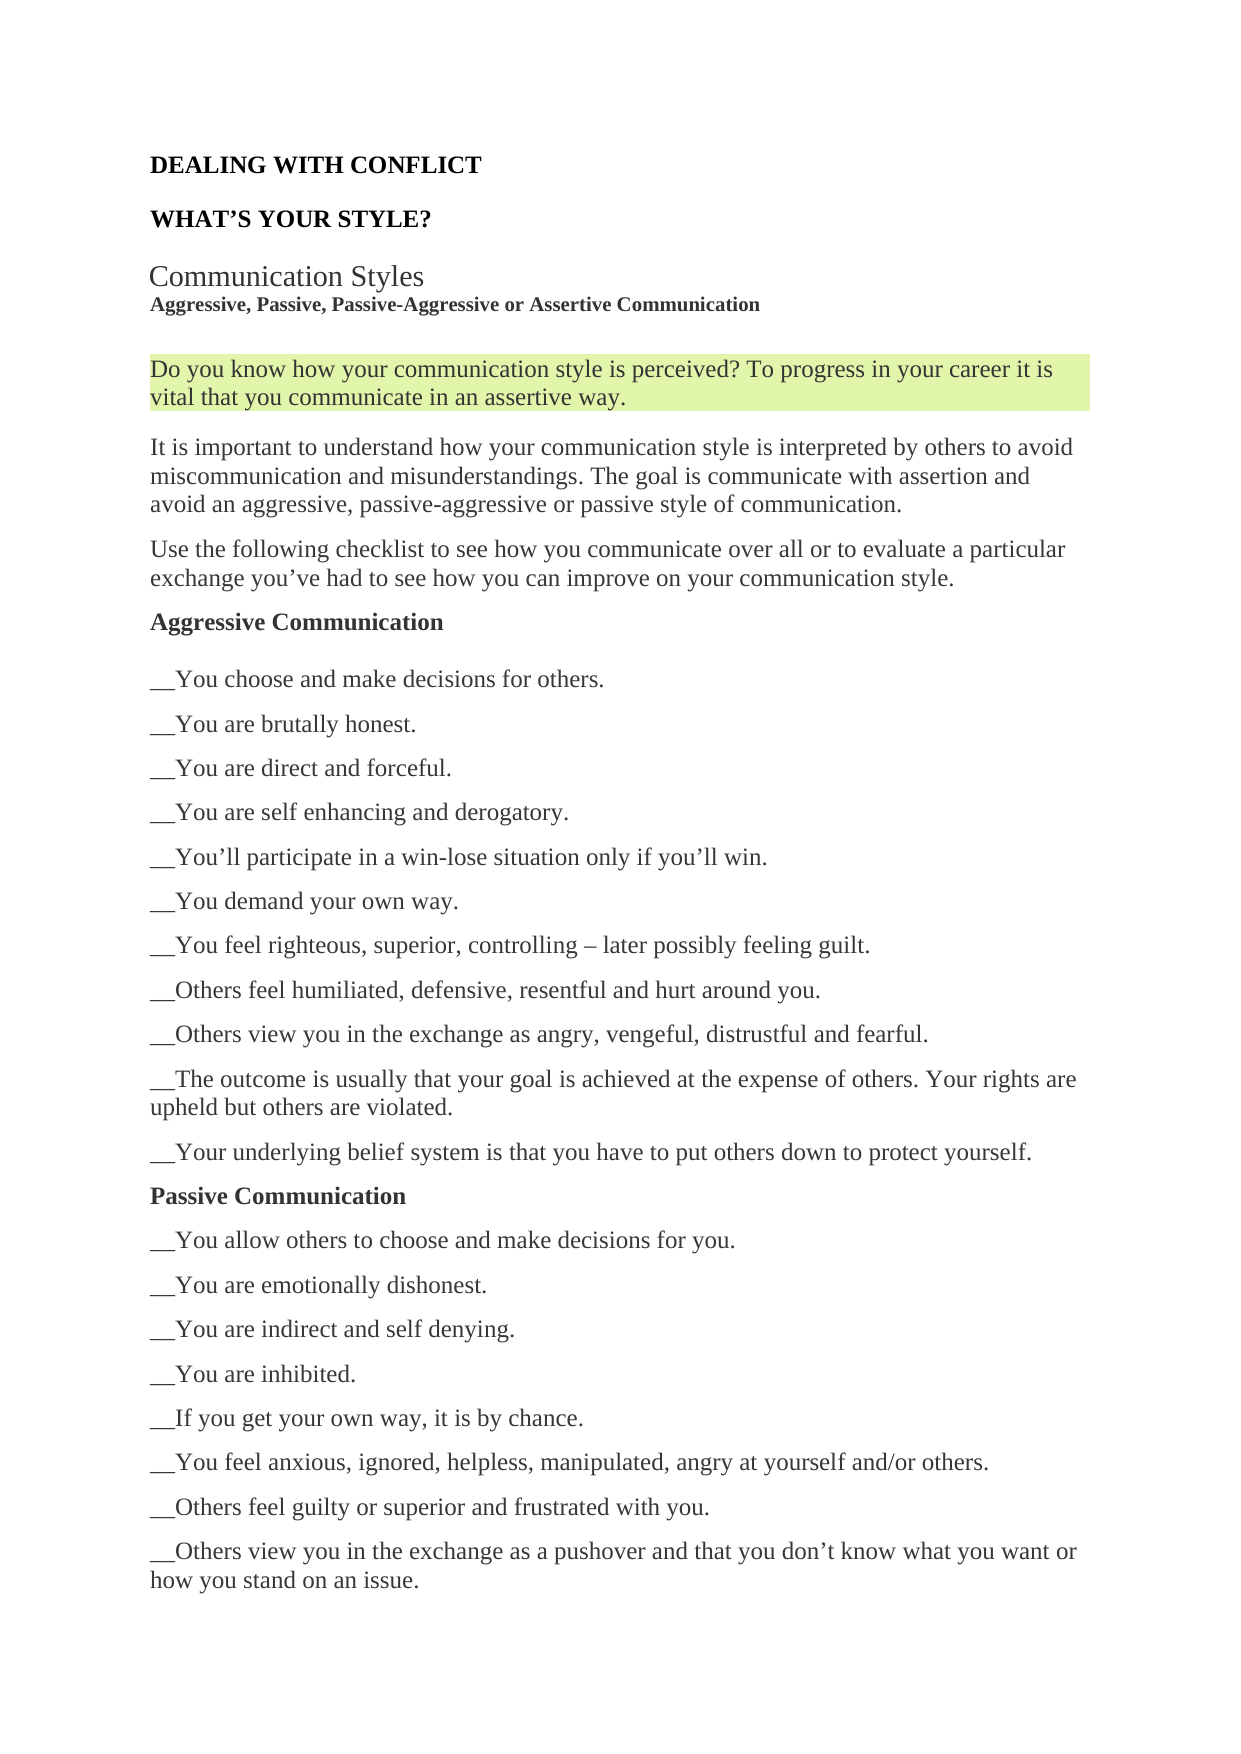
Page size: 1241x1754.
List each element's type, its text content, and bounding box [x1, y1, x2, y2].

text Passive Communication [150, 1181, 1090, 1210]
text Communication Styles [148, 258, 1090, 292]
text __Others feel guilty or superior and frustrated with you. [150, 1492, 1090, 1521]
text __Others view you in the exchange as a pushover and that you don’t know what you want or how you stand on an issue. [150, 1536, 1090, 1594]
text __You are self enhancing and derogatory. [150, 797, 1090, 826]
text __You feel anxious, ignored, helpless, manipulated, angry at yourself and/or others. [150, 1447, 1090, 1476]
text __You are indirect and self denying. [150, 1314, 1090, 1343]
text Aggressive, Passive, Passive-Aggressive or Assertive Communication [150, 292, 1090, 316]
text __Others feel humiliated, defensive, resentful and hurt around you. [150, 975, 1090, 1004]
text Aggressive Communication [150, 607, 1090, 636]
text __You demand your own way. [150, 886, 1090, 915]
text __You are direct and forceful. [150, 753, 1090, 782]
text __You’ll participate in a win-lose situation only if you’ll win. [150, 842, 1090, 871]
text Do you know how your communication style is perceived? To progress in your career it is vital that you communicate in an assertive way. [150, 354, 1090, 411]
text __You are brutally honest. [150, 709, 1090, 737]
text __You allow others to choose and make decisions for you. [150, 1226, 1090, 1254]
text __You feel righteous, superior, controlling – later possibly feeling guilt. [150, 931, 1090, 959]
text __You choose and make decisions for others. [150, 664, 1090, 693]
text __You are emotionally dishonest. [150, 1270, 1090, 1299]
text __Others view you in the exchange as angry, vengeful, distrustful and fearful. [150, 1019, 1090, 1048]
text DEALING WITH CONFLICT [150, 150, 1090, 179]
text It is important to understand how your communication style is interpreted by others to avoid miscommunication and misunderstandings. The goal is communicate with assertion and avoid an aggressive, passive-aggressive or passive style of communication. [150, 432, 1090, 518]
text __You are inhibited. [150, 1359, 1090, 1387]
text __If you get your own way, it is by chance. [150, 1403, 1090, 1432]
text __Your underlying belief system is that you have to put others down to protect yourself. [150, 1137, 1090, 1166]
text WHAT’S YOUR STYLE? [150, 204, 1090, 233]
text __The outcome is usually that your goal is achieved at the expense of others. Your rights are upheld but others are violated. [150, 1064, 1090, 1121]
text Use the following checklist to see how you communicate over all or to evaluate a particular exchange you’ve had to see how you can improve on your communication style. [150, 534, 1090, 591]
